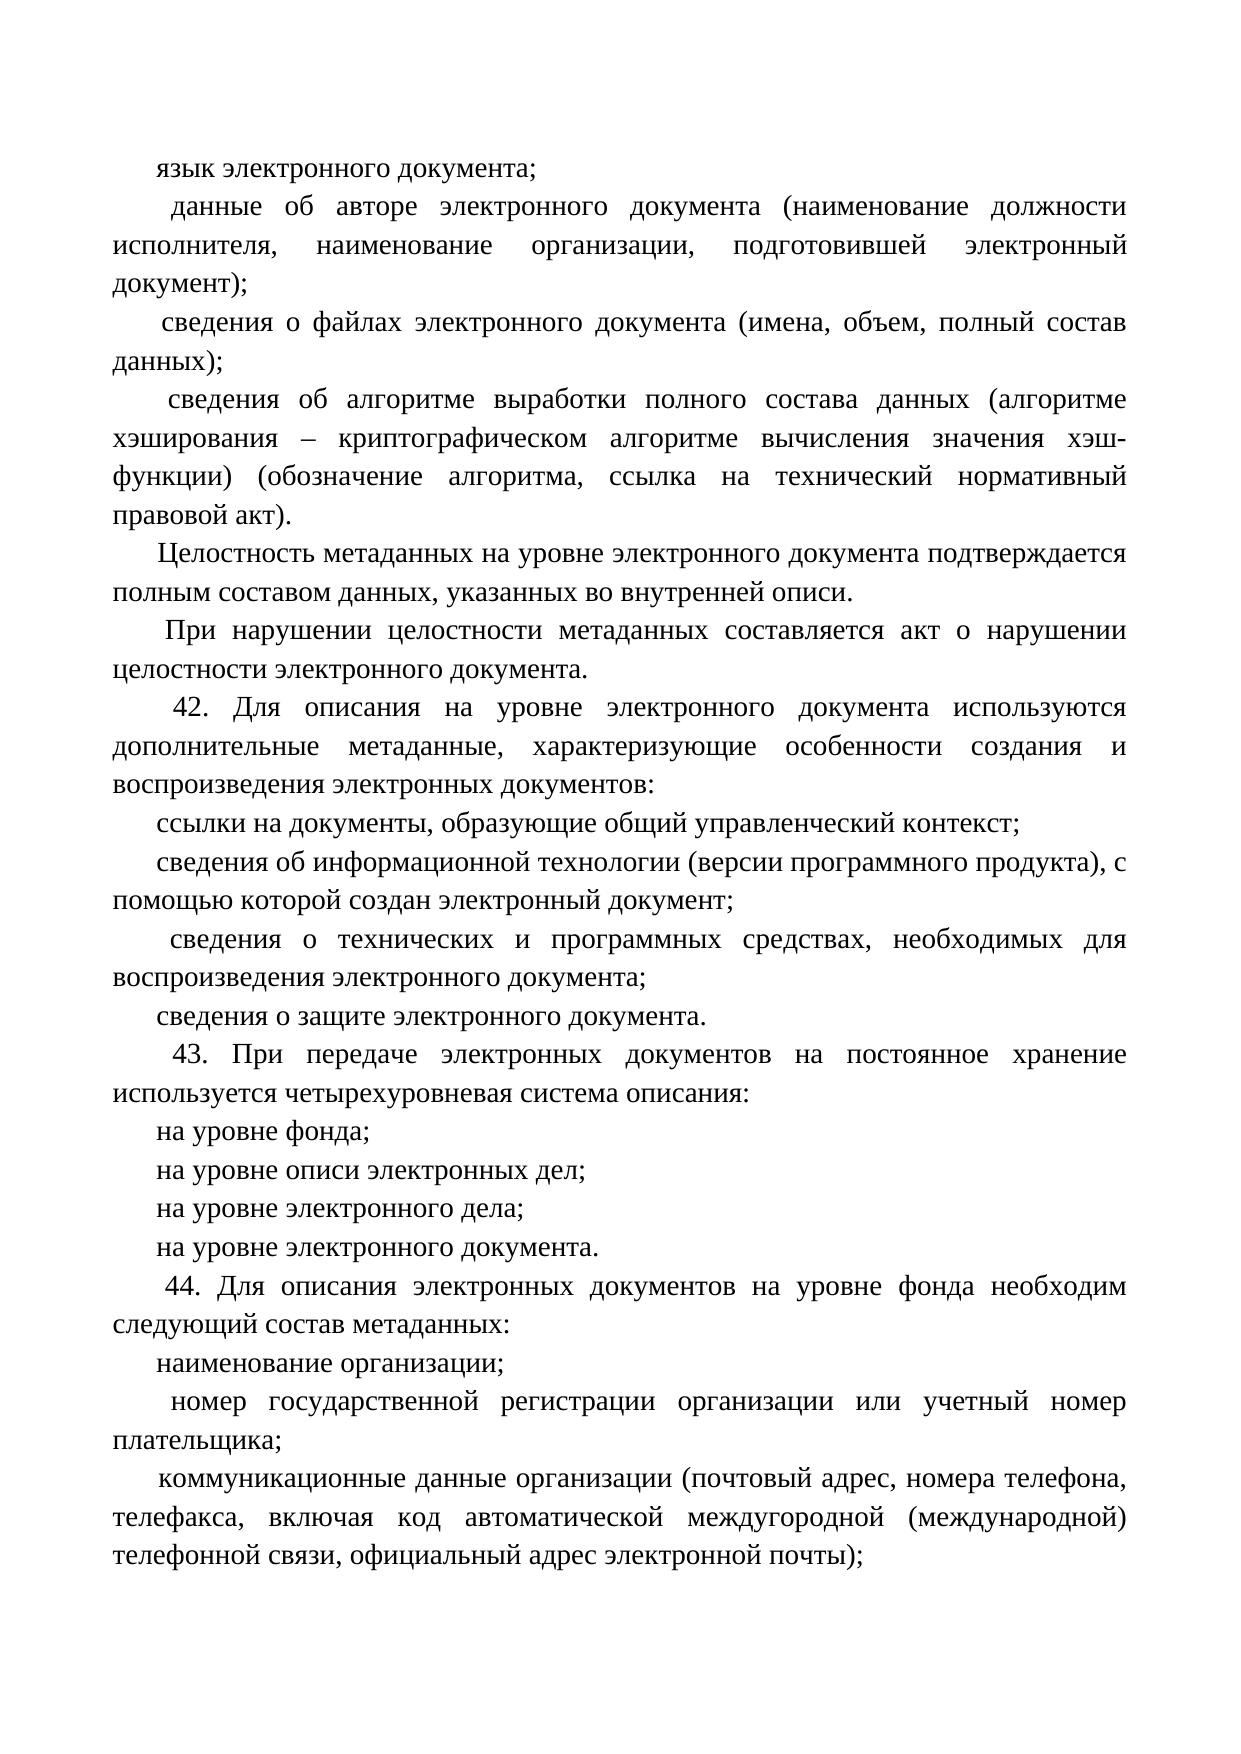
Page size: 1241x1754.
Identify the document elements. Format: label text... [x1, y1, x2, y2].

text сведения об алгоритме выработки полного состава данных (алгоритме хэширования – криптографическом алгоритме вычисления значения хэш-функции) (обозначение алгоритма, ссылка на технический нормативный правовой акт). [112, 381, 1128, 530]
text на уровне электронного дела; [112, 1191, 1128, 1224]
text сведения о файлах электронного документа (имена, объем, полный состав данных); [112, 304, 1128, 376]
text сведения о защите электронного документа. [112, 998, 1128, 1031]
text При нарушении целостности метаданных составляется акт о нарушении целостности электронного документа. [112, 612, 1128, 684]
text номер государственной регистрации организации или учетный номер плательщика; [112, 1383, 1128, 1455]
text на уровне электронного документа. [112, 1229, 1128, 1263]
text данные об авторе электронного документа (наименование должности исполнителя, наименование организации, подготовившей электронный документ); [112, 188, 1128, 299]
text 43. При передаче электронных документов на постоянное хранение используется четырехуровневая система описания: [112, 1036, 1128, 1108]
text на уровне фонда; [112, 1113, 1128, 1147]
text ссылки на документы, образующие общий управленческий контекст; [112, 805, 1128, 839]
text сведения о технических и программных средствах, необходимых для воспроизведения электронного документа; [112, 921, 1128, 993]
text Целостность метаданных на уровне электронного документа подтверждается полным составом данных, указанных во внутренней описи. [112, 535, 1128, 607]
text коммуникационные данные организации (почтовый адрес, номера телефона, телефакса, включая код автоматической междугородной (международной) телефонной связи, официальный адрес электронной почты); [112, 1460, 1128, 1571]
text наименование организации; [112, 1345, 1128, 1378]
text 44. Для описания электронных документов на уровне фонда необходим следующий состав метаданных: [112, 1268, 1128, 1340]
text язык электронного документа; [112, 150, 1128, 183]
text на уровне описи электронных дел; [112, 1152, 1128, 1186]
text сведения об информационной технологии (версии программного продукта), с помощью которой создан электронный документ; [112, 844, 1128, 916]
text 42. Для описания на уровне электронного документа используются дополнительные метаданные, характеризующие особенности создания и воспроизведения электронных документов: [112, 689, 1128, 800]
